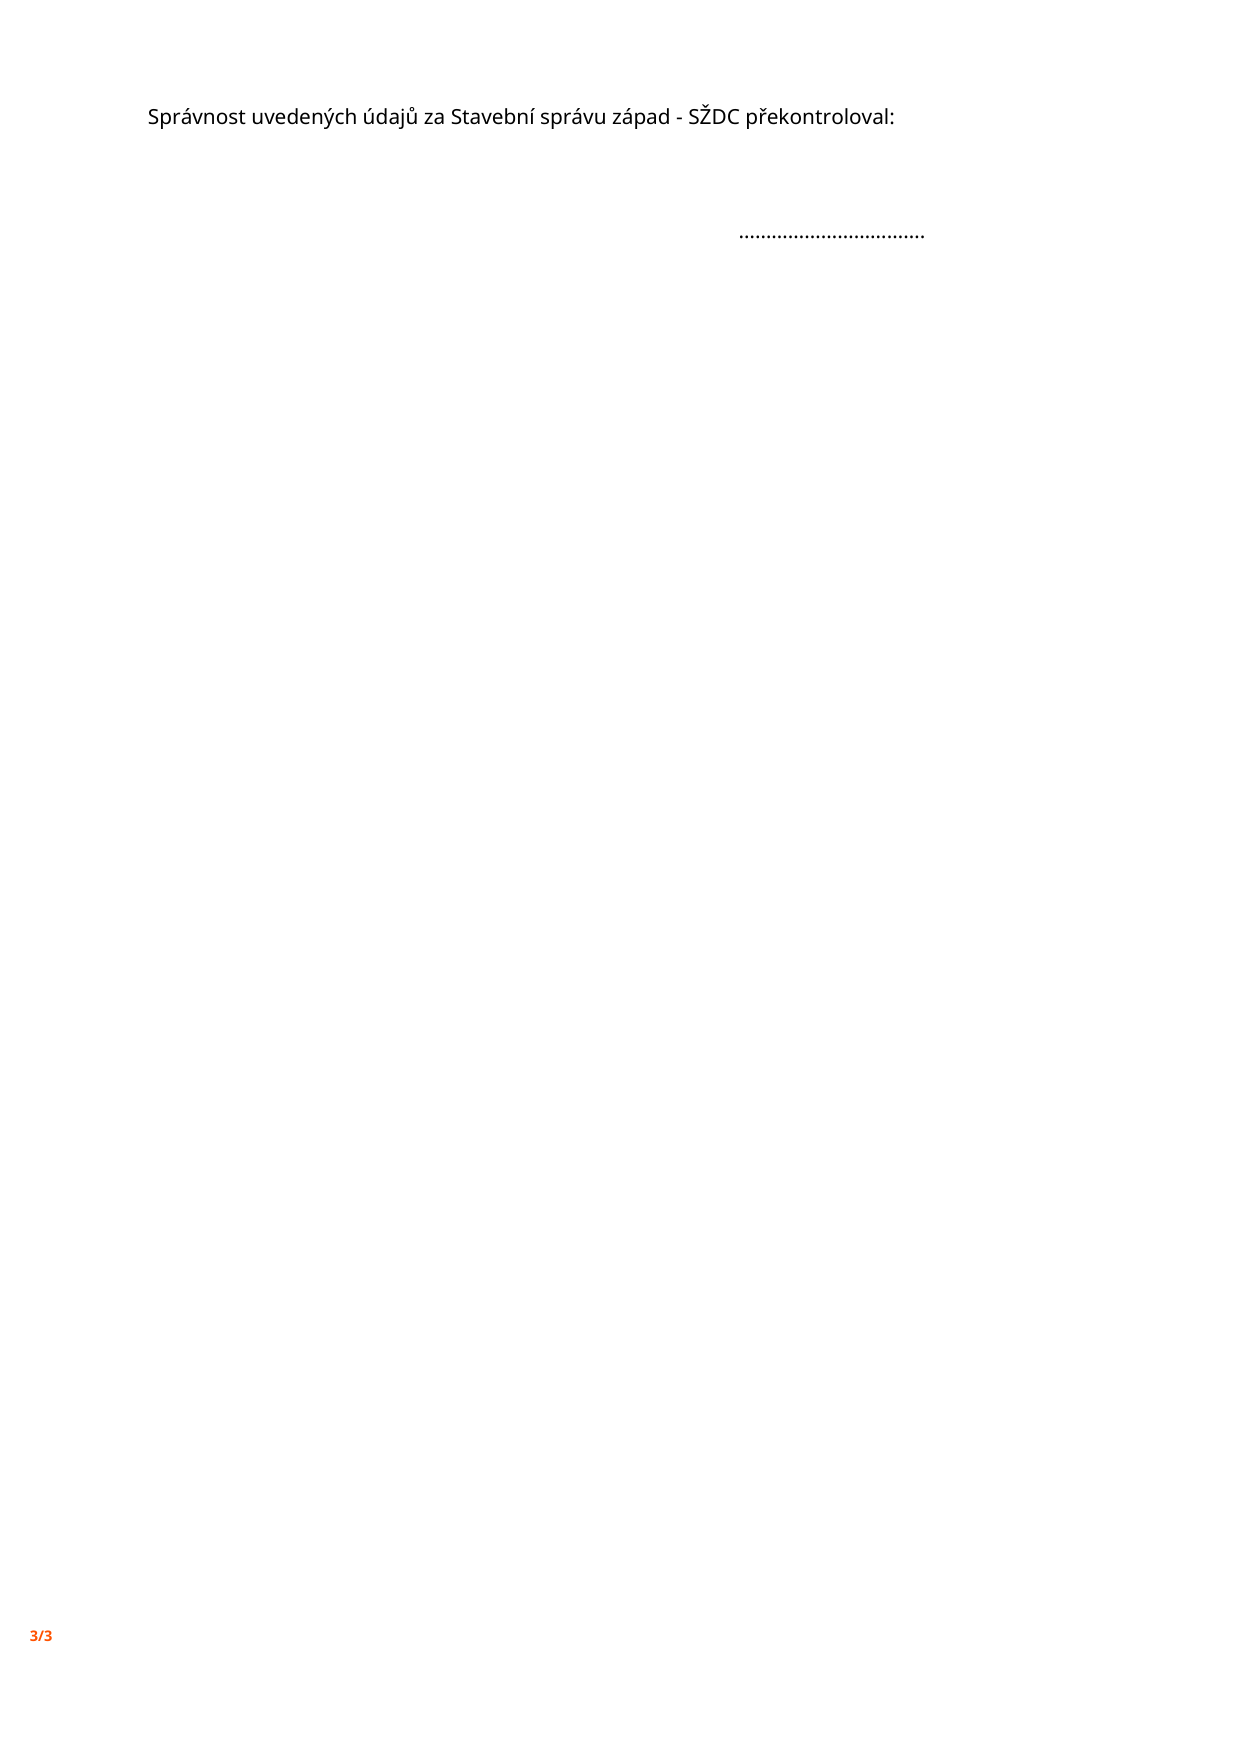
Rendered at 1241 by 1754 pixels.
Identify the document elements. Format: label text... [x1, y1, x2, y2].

text ……………………………. [148, 216, 1137, 245]
text Správnost uvedených údajů za Stavební správu západ - SŽDC překontroloval: [148, 102, 1137, 131]
